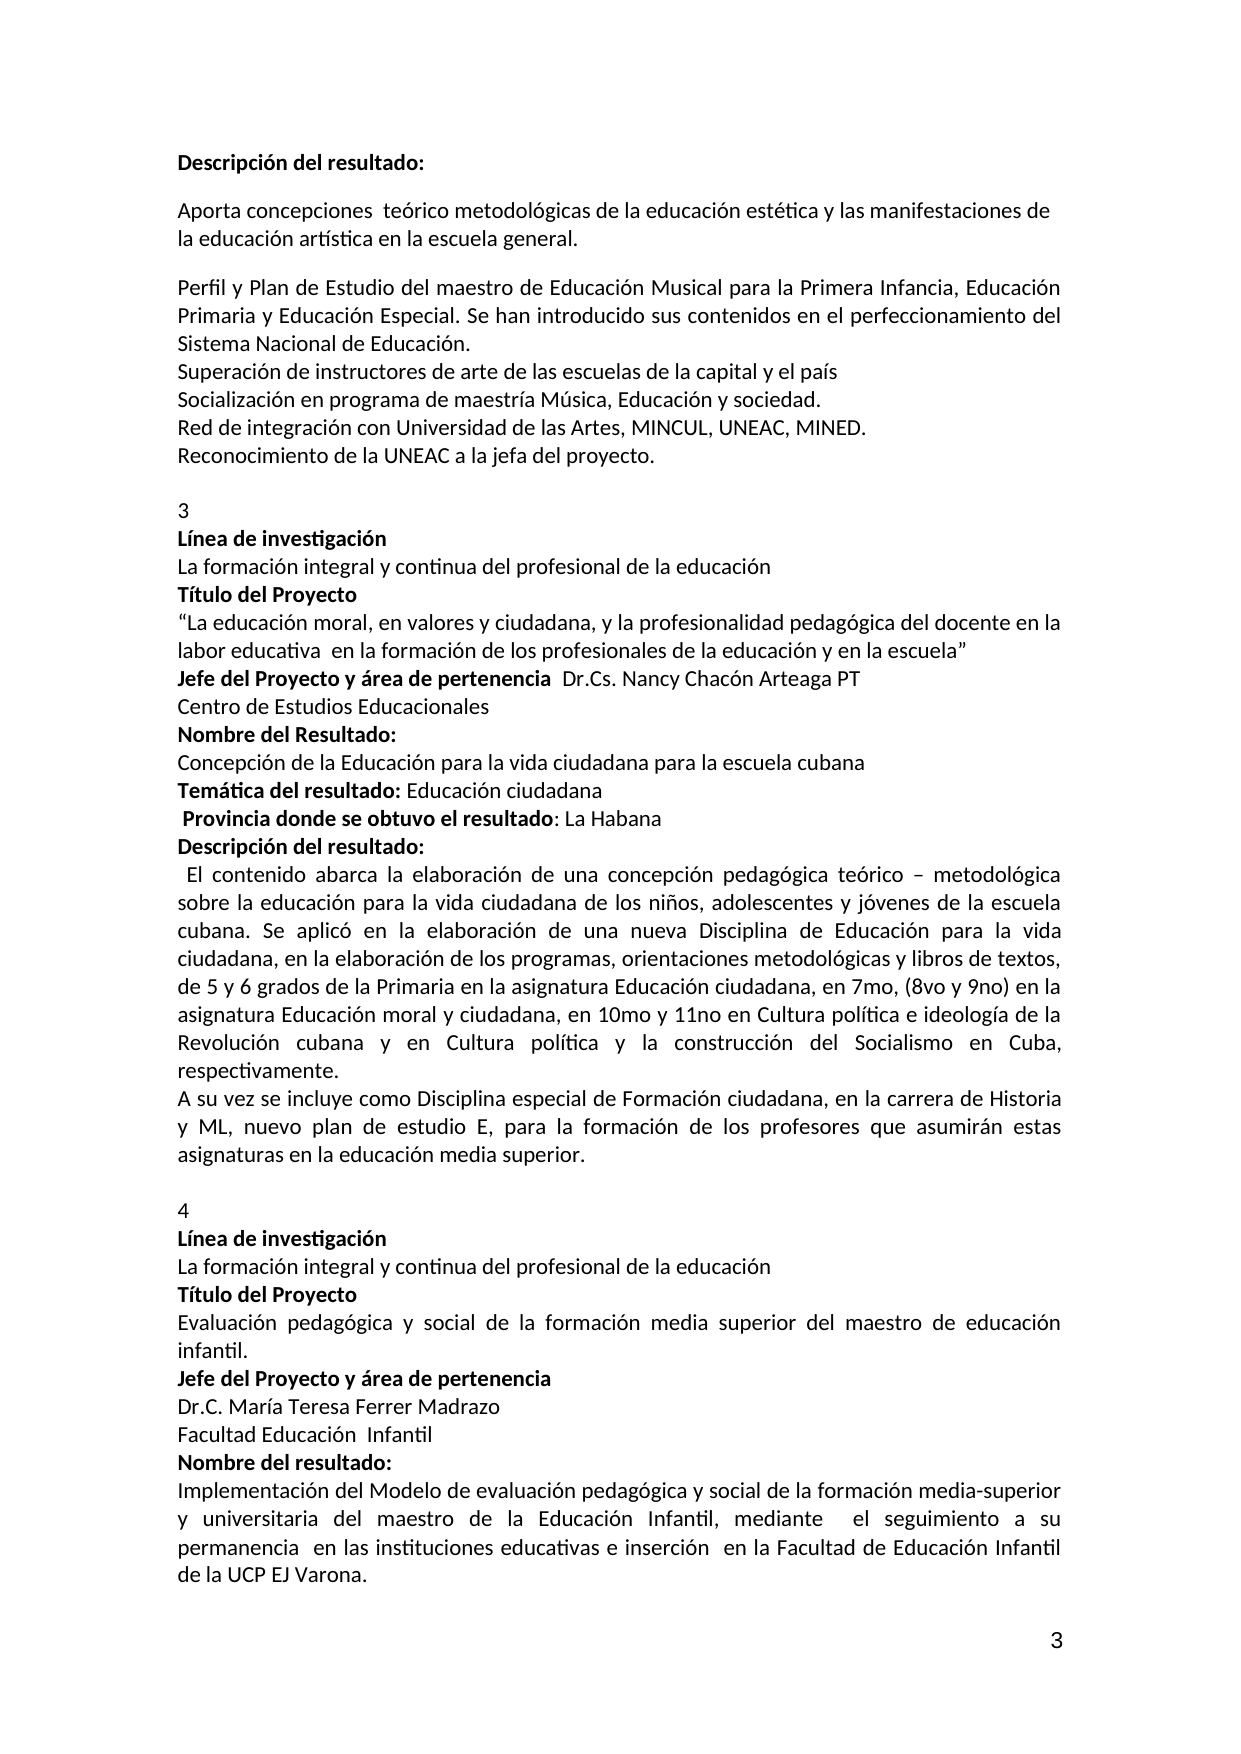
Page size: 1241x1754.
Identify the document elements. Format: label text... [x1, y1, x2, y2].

text Jefe del Proyecto y área de pertenencia [177, 1364, 1063, 1392]
text Reconocimiento de la UNEAC a la jefa del proyecto. [177, 441, 1063, 469]
text Socialización en programa de maestría Música, Educación y sociedad. [177, 385, 1063, 413]
text 4 [177, 1196, 1063, 1224]
text Línea de investigación [177, 1224, 1063, 1252]
text Perfil y Plan de Estudio del maestro de Educación Musical para la Primera Infancia, Educación Primaria y Educación Especial. Se han introducido sus contenidos en el perfeccionamiento del Sistema Nacional de Educación. [177, 273, 1063, 357]
text A su vez se incluye como Disciplina especial de Formación ciudadana, en la carrera de Historia y ML, nuevo plan de estudio E, para la formación de los profesores que asumirán estas asignaturas en la educación media superior. [177, 1084, 1063, 1168]
text Título del Proyecto [177, 1280, 1063, 1308]
text Nombre del resultado: [177, 1448, 1063, 1477]
text Concepción de la Educación para la vida ciudadana para la escuela cubana [177, 748, 1063, 776]
text Aporta concepciones teórico metodológicas de la educación estética y las manifestaciones de la educación artística en la escuela general. [177, 196, 1063, 252]
text Jefe del Proyecto y área de pertenencia Dr.Cs. Nancy Chacón Arteaga PT [177, 664, 1063, 692]
text Título del Proyecto [177, 580, 1063, 608]
text Descripción del resultado: [177, 148, 1063, 176]
text Centro de Estudios Educacionales [177, 692, 1063, 720]
text La formación integral y continua del profesional de la educación [177, 1252, 1063, 1280]
text Descripción del resultado: [177, 832, 1063, 860]
text 3 [177, 496, 1063, 524]
text El contenido abarca la elaboración de una concepción pedagógica teórico – metodológica sobre la educación para la vida ciudadana de los niños, adolescentes y jóvenes de la escuela cubana. Se aplicó en la elaboración de una nueva Disciplina de Educación para la vida ciudadana, en la elaboración de los programas, orientaciones metodológicas y libros de textos, de 5 y 6 grados de la Primaria en la asignatura Educación ciudadana, en 7mo, (8vo y 9no) en la asignatura Educación moral y ciudadana, en 10mo y 11no en Cultura política e ideología de la Revolución cubana y en Cultura política y la construcción del Socialismo en Cuba, respectivamente. [177, 860, 1063, 1084]
text Nombre del Resultado: [177, 720, 1063, 748]
text “La educación moral, en valores y ciudadana, y la profesionalidad pedagógica del docente en la labor educativa en la formación de los profesionales de la educación y en la escuela” [177, 608, 1063, 664]
text Superación de instructores de arte de las escuelas de la capital y el país [177, 357, 1063, 385]
text Evaluación pedagógica y social de la formación media superior del maestro de educación infantil. [177, 1308, 1063, 1364]
text Red de integración con Universidad de las Artes, MINCUL, UNEAC, MINED. [177, 413, 1063, 441]
text Implementación del Modelo de evaluación pedagógica y social de la formación media-superior y universitaria del maestro de la Educación Infantil, mediante el seguimiento a su permanencia en las instituciones educativas e inserción en la Facultad de Educación Infantil de la UCP EJ Varona. [177, 1477, 1063, 1589]
text Facultad Educación Infantil [177, 1421, 1063, 1448]
text La formación integral y continua del profesional de la educación [177, 552, 1063, 580]
text Temática del resultado: Educación ciudadana [177, 776, 1063, 804]
text Dr.C. María Teresa Ferrer Madrazo [177, 1392, 1063, 1421]
text Línea de investigación [177, 524, 1063, 552]
text Provincia donde se obtuvo el resultado: La Habana [177, 804, 1063, 832]
